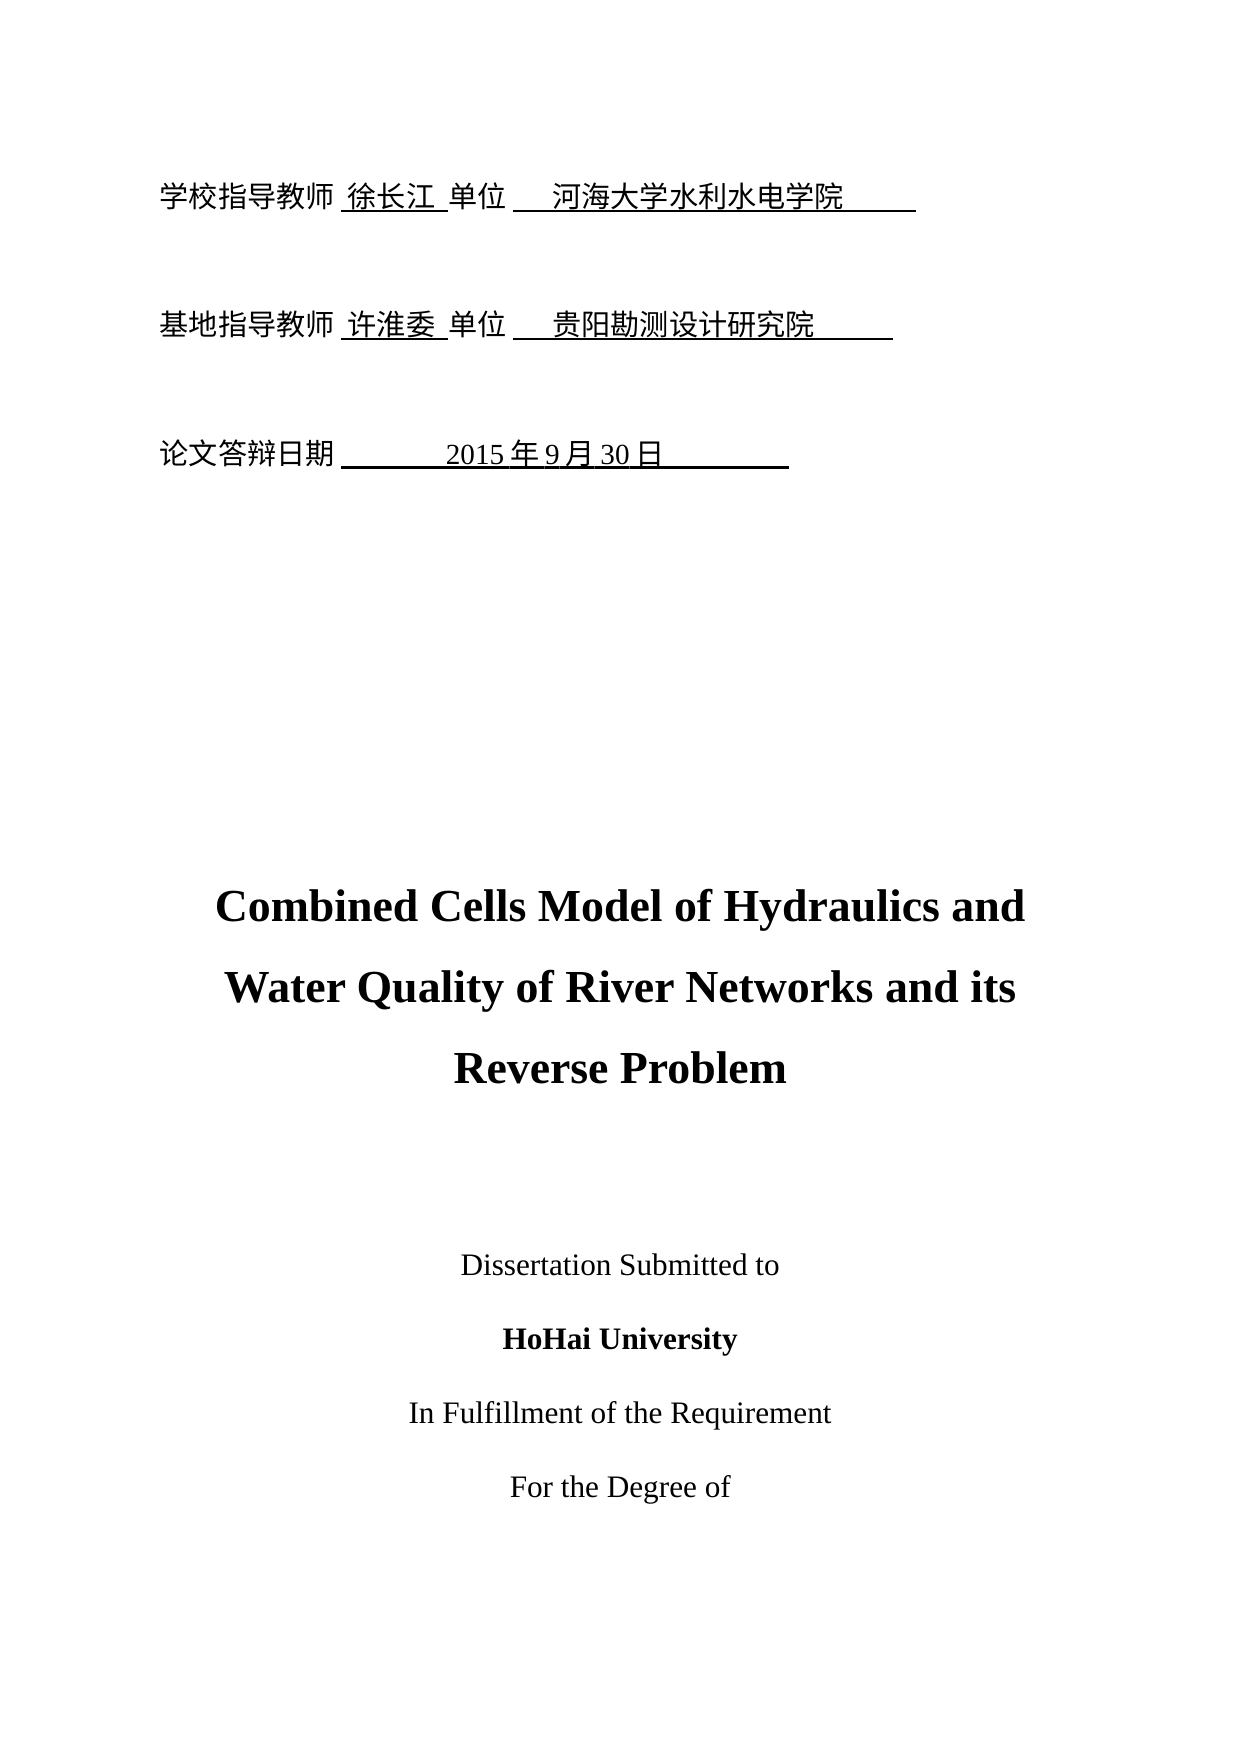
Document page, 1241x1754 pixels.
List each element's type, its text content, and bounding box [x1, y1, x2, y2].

text Combined Cells Model of Hydraulics and Water Quality of River Networks and its Reverse Problem [159, 872, 1081, 1100]
text Dissertation Submitted to [159, 1232, 1081, 1297]
text 论文答辩日期 2015年9月30日 [159, 419, 1081, 484]
text 基地指导教师 许淮委 单位 贵阳勘测设计研究院 [159, 290, 1081, 355]
text In Fulfillment of the Requirement [159, 1380, 1081, 1445]
text For the Degree of [159, 1454, 1081, 1519]
text 学校指导教师 徐长江 单位 河海大学水利水电学院 [159, 162, 1081, 227]
text HoHai University [159, 1306, 1081, 1371]
